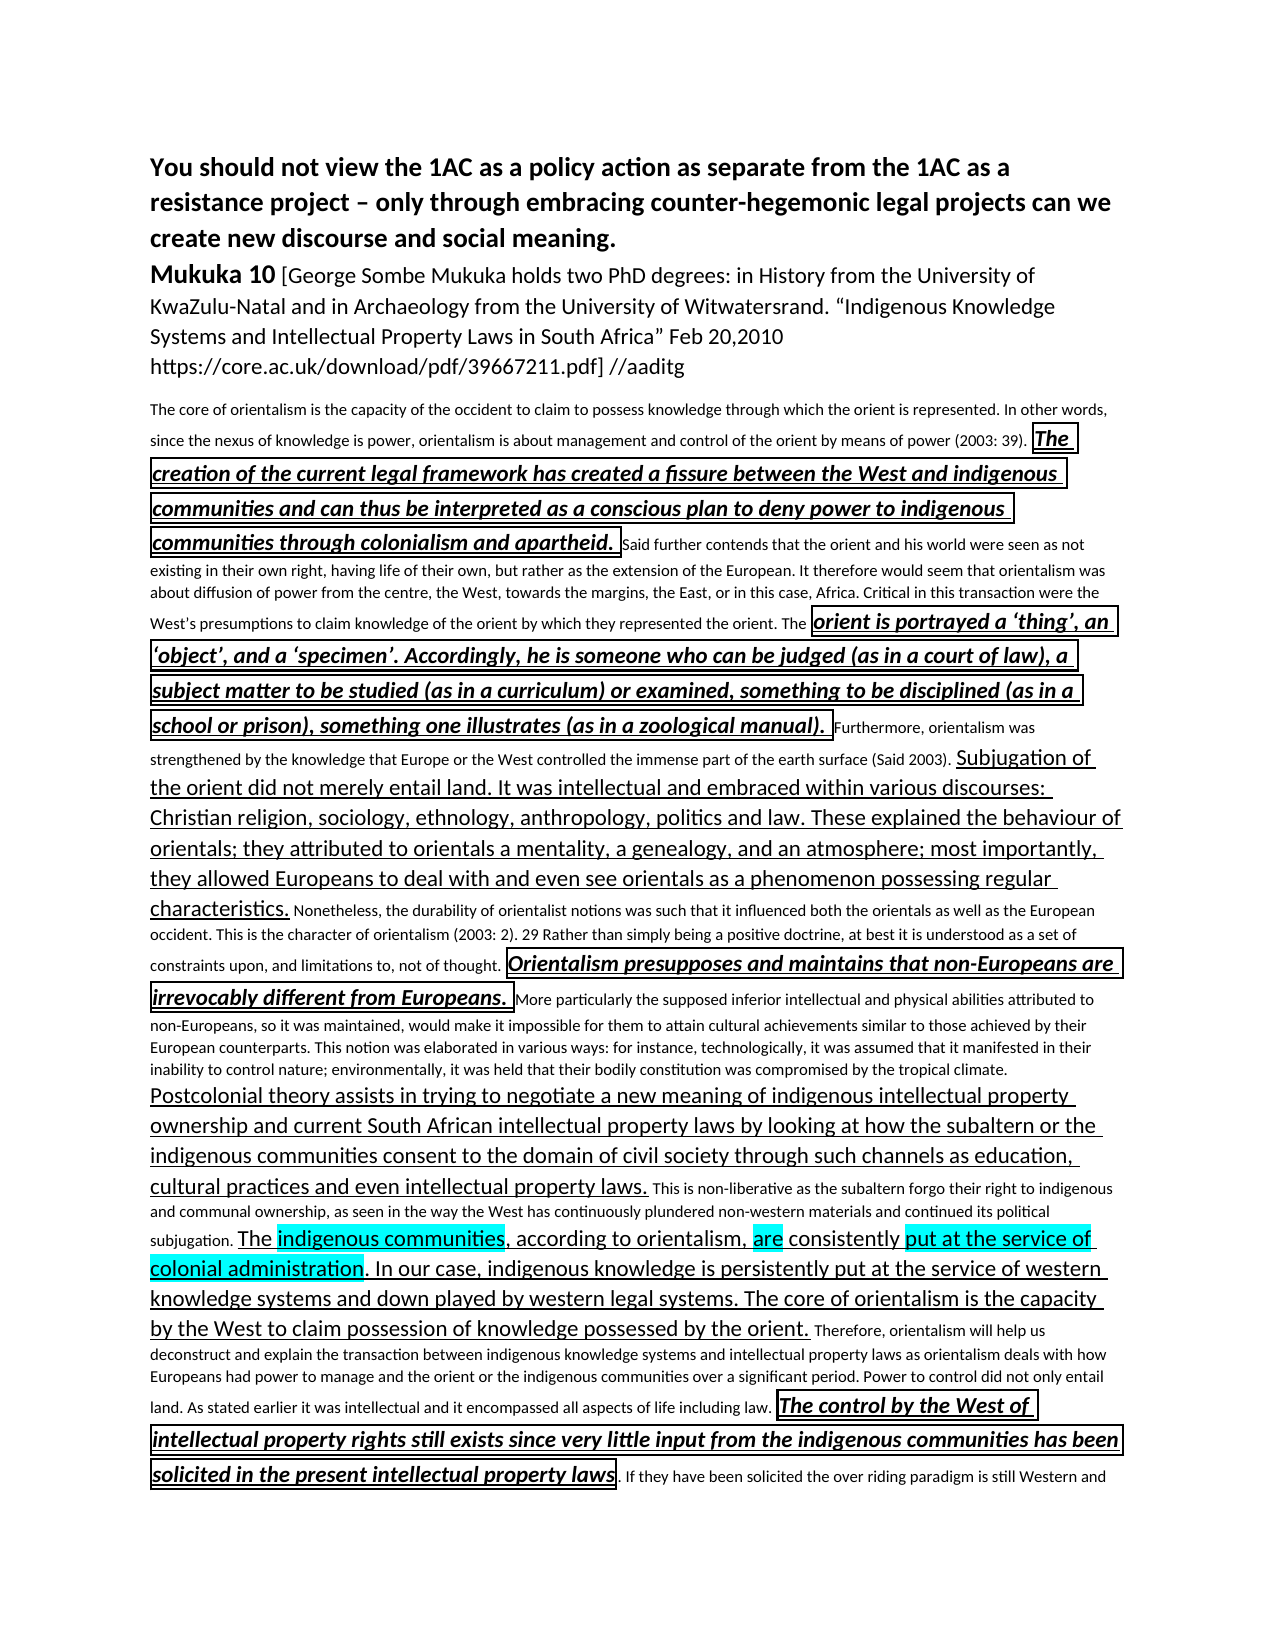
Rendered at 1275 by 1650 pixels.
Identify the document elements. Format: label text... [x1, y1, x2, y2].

text You should not view the 1AC as a policy action as separate from the 1AC as a resistance project – only through embracing counter-hegemonic legal projects can we create new discourse and social meaning. [150, 150, 1125, 254]
text Mukuka 10 [George Sombe Mukuka holds two PhD degrees: in History from the University of KwaZulu-Natal and in Archaeology from the University of Witwatersrand. “Indigenous Knowledge Systems and Intellectual Property Laws in South Africa” Feb 20,2010 https://core.ac.uk/download/pdf/39667211.pdf] //aaditg [150, 257, 1125, 381]
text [150, 399, 1125, 1455]
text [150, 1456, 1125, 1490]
